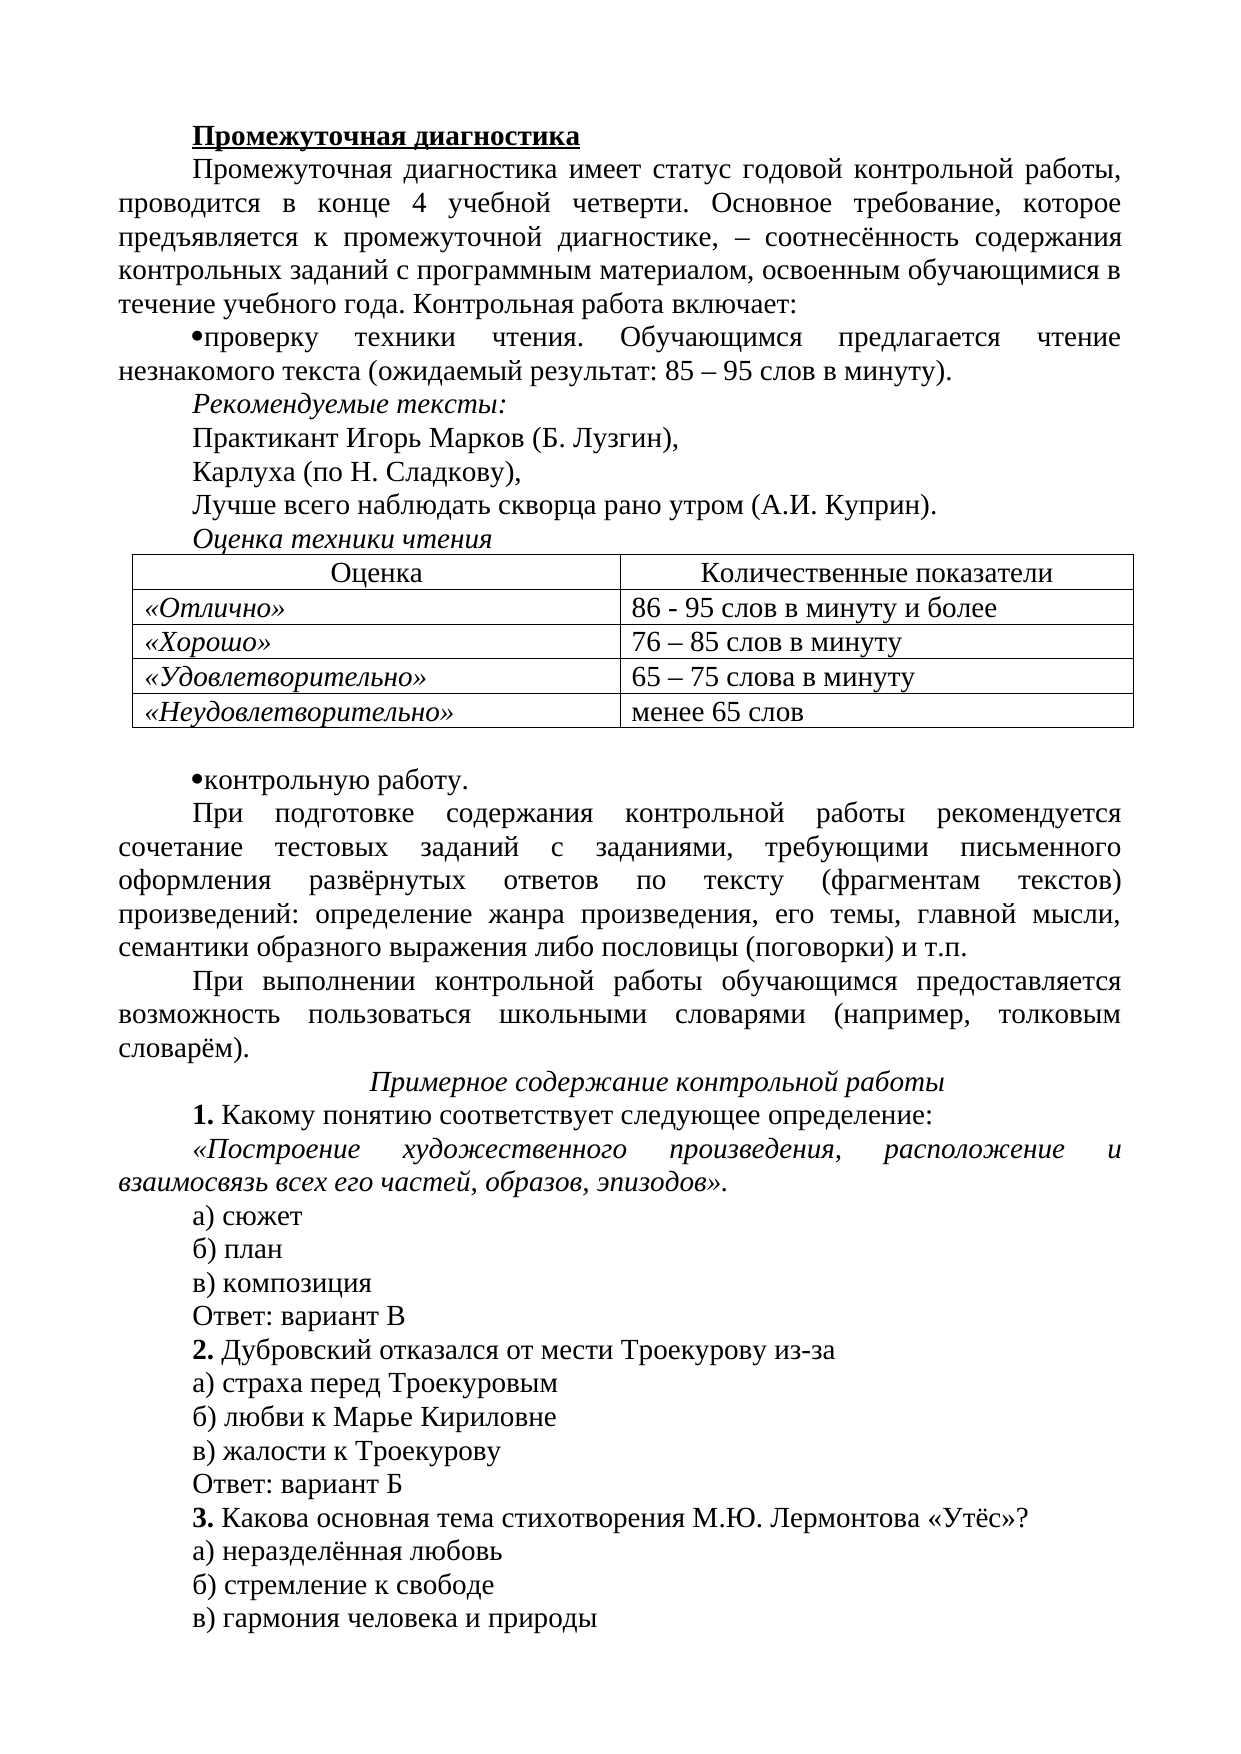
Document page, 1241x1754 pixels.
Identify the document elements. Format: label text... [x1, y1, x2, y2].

text При подготовке содержания контрольной работы рекомендуется сочетание тестовых заданий с заданиями, требующими письменного оформления развёрнутых ответов по тексту (фрагментам текстов) произведений: определение жанра произведения, его темы, главной мысли, семантики образного выражения либо пословицы (поговорки) и т.п. [118, 795, 1122, 963]
text в) гармония человека и природы [118, 1600, 1122, 1634]
text Промежуточная диагностика [118, 118, 1122, 152]
text Лучше всего наблюдать скворца рано утром (А.И. Куприн). [118, 487, 1122, 521]
text Практикант Игорь Марков (Б. Лузгин), [118, 420, 525, 454]
text Оценка техники чтения [118, 521, 1122, 554]
text «Построение художественного произведения, расположение и взаимосвязь всех его частей, образов, эпизодов». [118, 1131, 1122, 1198]
text Примерное содержание контрольной работы [118, 1064, 1122, 1097]
text Практикант Игорь Марков (Б. Лузгин), [662, 420, 1122, 454]
table_cell 86 - 95 слов в минуту и более [621, 590, 1133, 623]
text Ответ: вариант В [118, 1298, 1122, 1332]
text в) композиция [118, 1265, 1122, 1298]
text а) страха перед Троекуровым [118, 1366, 1122, 1399]
text в) жалости к Троекурову [118, 1433, 1122, 1466]
text а) сюжет [118, 1198, 1122, 1231]
table_header Оценка [133, 555, 620, 589]
table_cell «Хорошо» [133, 625, 620, 658]
text 1. Какому понятию соответствует следующее определение: [118, 1097, 1122, 1131]
text проверку техники чтения. Обучающимся предлагается чтение незнакомого текста (ожидаемый результат: 85 – 95 слов в минуту). [118, 319, 1122, 387]
text При выполнении контрольной работы обучающимся предоставляется возможность пользоваться школьными словарями (например, толковым словарём). [118, 963, 1122, 1064]
text б) стремление к свободе [118, 1567, 1122, 1600]
text Промежуточная диагностика имеет статус годовой контрольной работы, проводится в конце 4 учебной четверти. Основное требование, которое предъявляется к промежуточной диагностике, – соотнесённость содержания контрольных заданий с программным материалом, освоенным обучающимися в течение учебного года. Контрольная работа включает: [118, 152, 1122, 319]
table_cell 76 – 85 слов в минуту [621, 625, 1133, 658]
text б) любви к Марье Кириловне [118, 1399, 1122, 1433]
text б) план [118, 1231, 1122, 1265]
table_header Количественные показатели [621, 555, 1133, 589]
text Карлуха (по Н. Сладкову), [118, 454, 1122, 487]
text 3. Какова основная тема стихотворения М.Ю. Лермонтова «Утёс»? [118, 1500, 1122, 1533]
text Рекомендуемые тексты: [118, 387, 1122, 420]
table_cell «Удовлетворительно» [133, 659, 620, 693]
table_cell менее 65 слов [621, 694, 1133, 727]
text контрольную работу. [118, 762, 1122, 795]
text Ответ: вариант Б [118, 1466, 1122, 1500]
table_cell 65 – 75 слова в минуту [621, 659, 1133, 693]
text а) неразделённая любовь [118, 1533, 1122, 1567]
text 2. Дубровский отказался от мести Троекурову из-за [118, 1332, 1122, 1366]
table_cell «Отлично» [133, 590, 620, 623]
table_cell «Неудовлетворительно» [133, 694, 620, 727]
